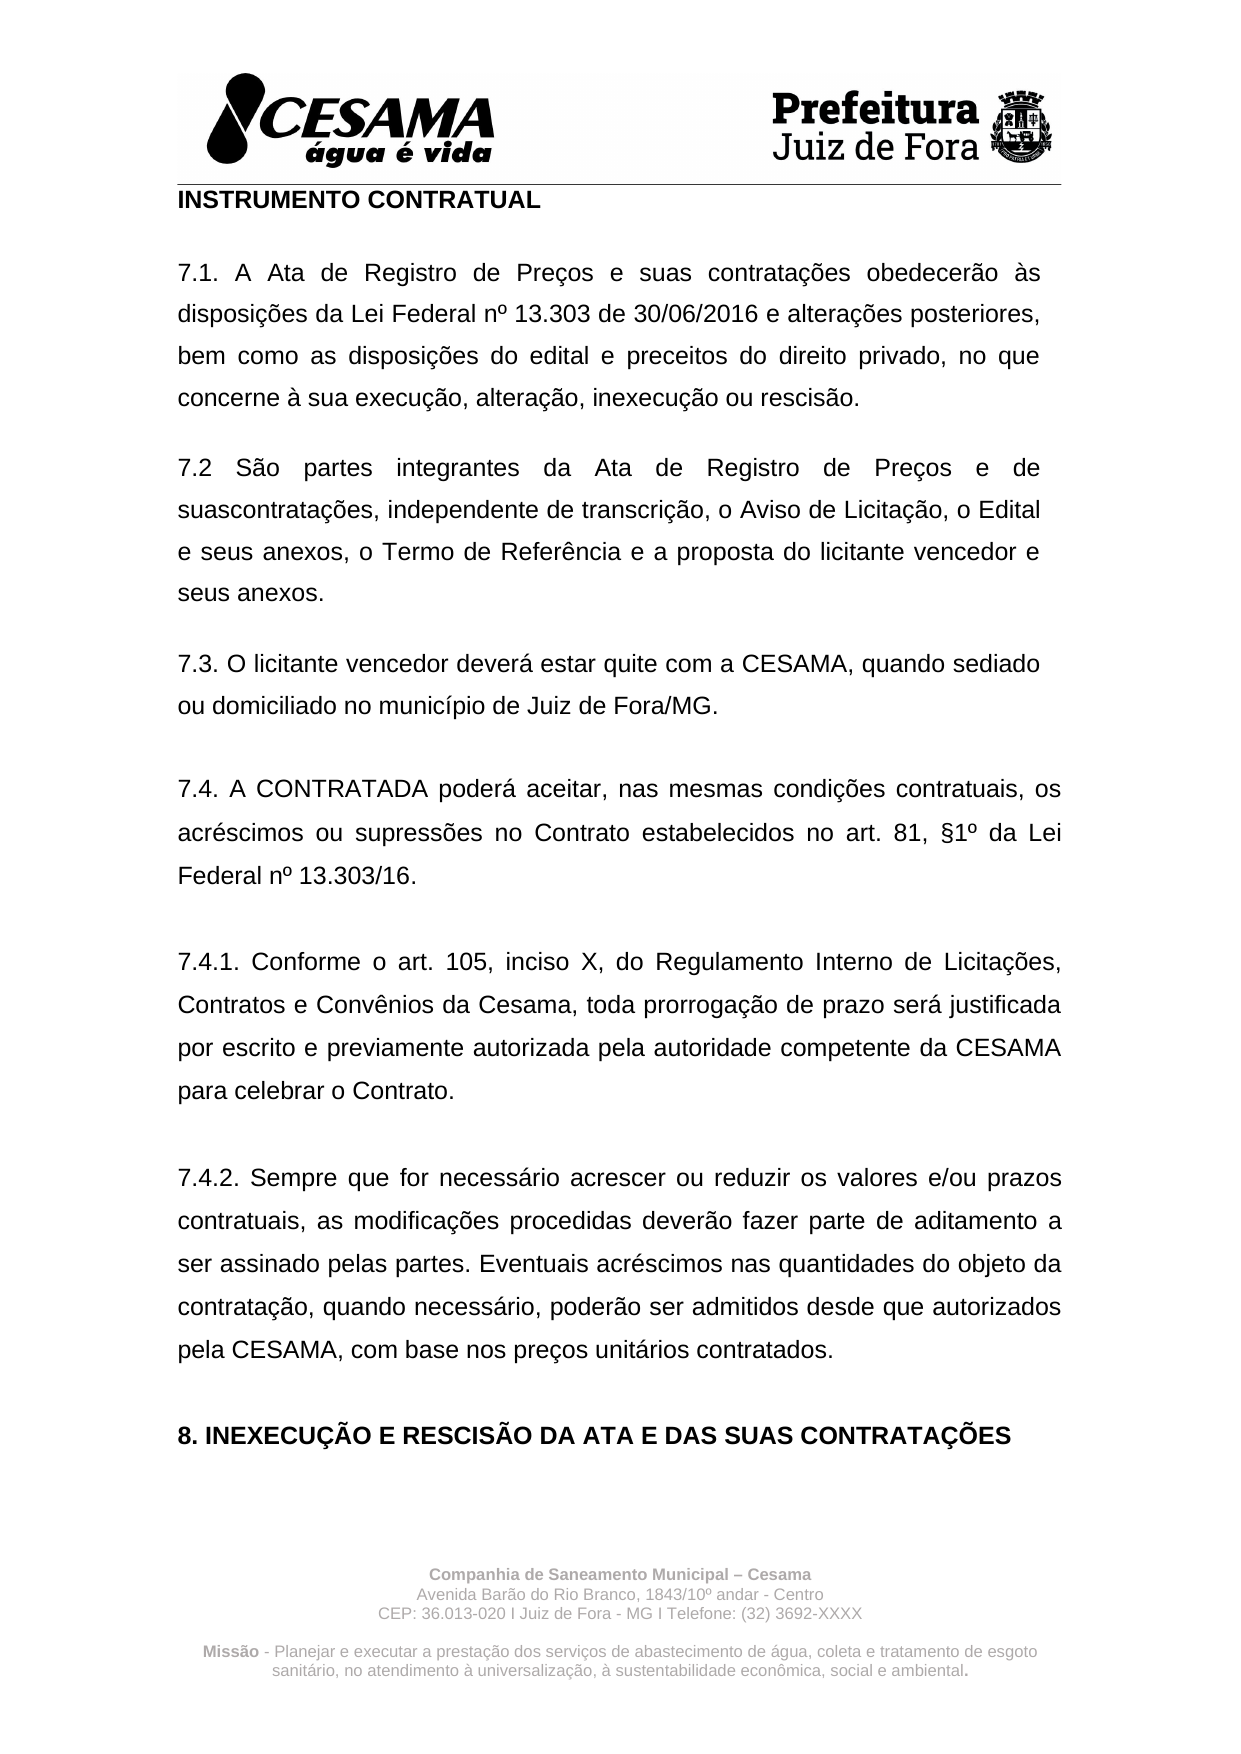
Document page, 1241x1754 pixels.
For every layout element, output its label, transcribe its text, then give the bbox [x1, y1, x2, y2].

text 7.4. A CONTRATADA poderá aceitar, nas mesmas condições contratuais, os acréscimos ou supressões no Contrato estabelecidos no art. 81, §1º da Lei Federal nº 13.303/16. [177, 774, 1063, 889]
text 7. CONDIÇÕES GERAIS DA ATA DE REGISTRO DE PREÇOS E DO INSTRUMENTO CONTRATUAL [177, 185, 1063, 213]
text 8. INEXECUÇÃO E RESCISÃO DA ATA E DAS SUAS CONTRATAÇÕES [177, 1421, 1063, 1450]
text 7.2 São partes integrantes da Ata de Registro de Preços e de suascontratações, independente de transcrição, o Aviso de Licitação, o Edital e seus anexos, o Termo de Referência e a proposta do licitante vencedor e seus anexos. [177, 453, 1042, 607]
text 7.4.2. Sempre que for necessário acrescer ou reduzir os valores e/ou prazos contratuais, as modificações procedidas deverão fazer parte de aditamento a ser assinado pelas partes. Eventuais acréscimos nas quantidades do objeto da contratação, quando necessário, poderão ser admitidos desde que autorizados pela CESAMA, com base nos preços unitários contratados. [177, 1163, 1063, 1364]
picture [177, 73, 1062, 185]
text 7.4.1. Conforme o art. 105, inciso X, do Regulamento Interno de Licitações, Contratos e Convênios da Cesama, toda prorrogação de prazo será justificada por escrito e previamente autorizada pela autoridade competente da CESAMA para celebrar o Contrato. [177, 947, 1063, 1105]
text 7.3. O licitante vencedor deverá estar quite com a CESAMA, quando sediado ou domiciliado no município de Juiz de Fora/MG. [177, 649, 1042, 720]
text 7.1. A Ata de Registro de Preços e suas contratações obedecerão às disposições da Lei Federal nº 13.303 de 30/06/2016 e alterações posteriores, bem como as disposições do edital e preceitos do direito privado, no que concerne à sua execução, alteração, inexecução ou rescisão. [177, 258, 1042, 411]
